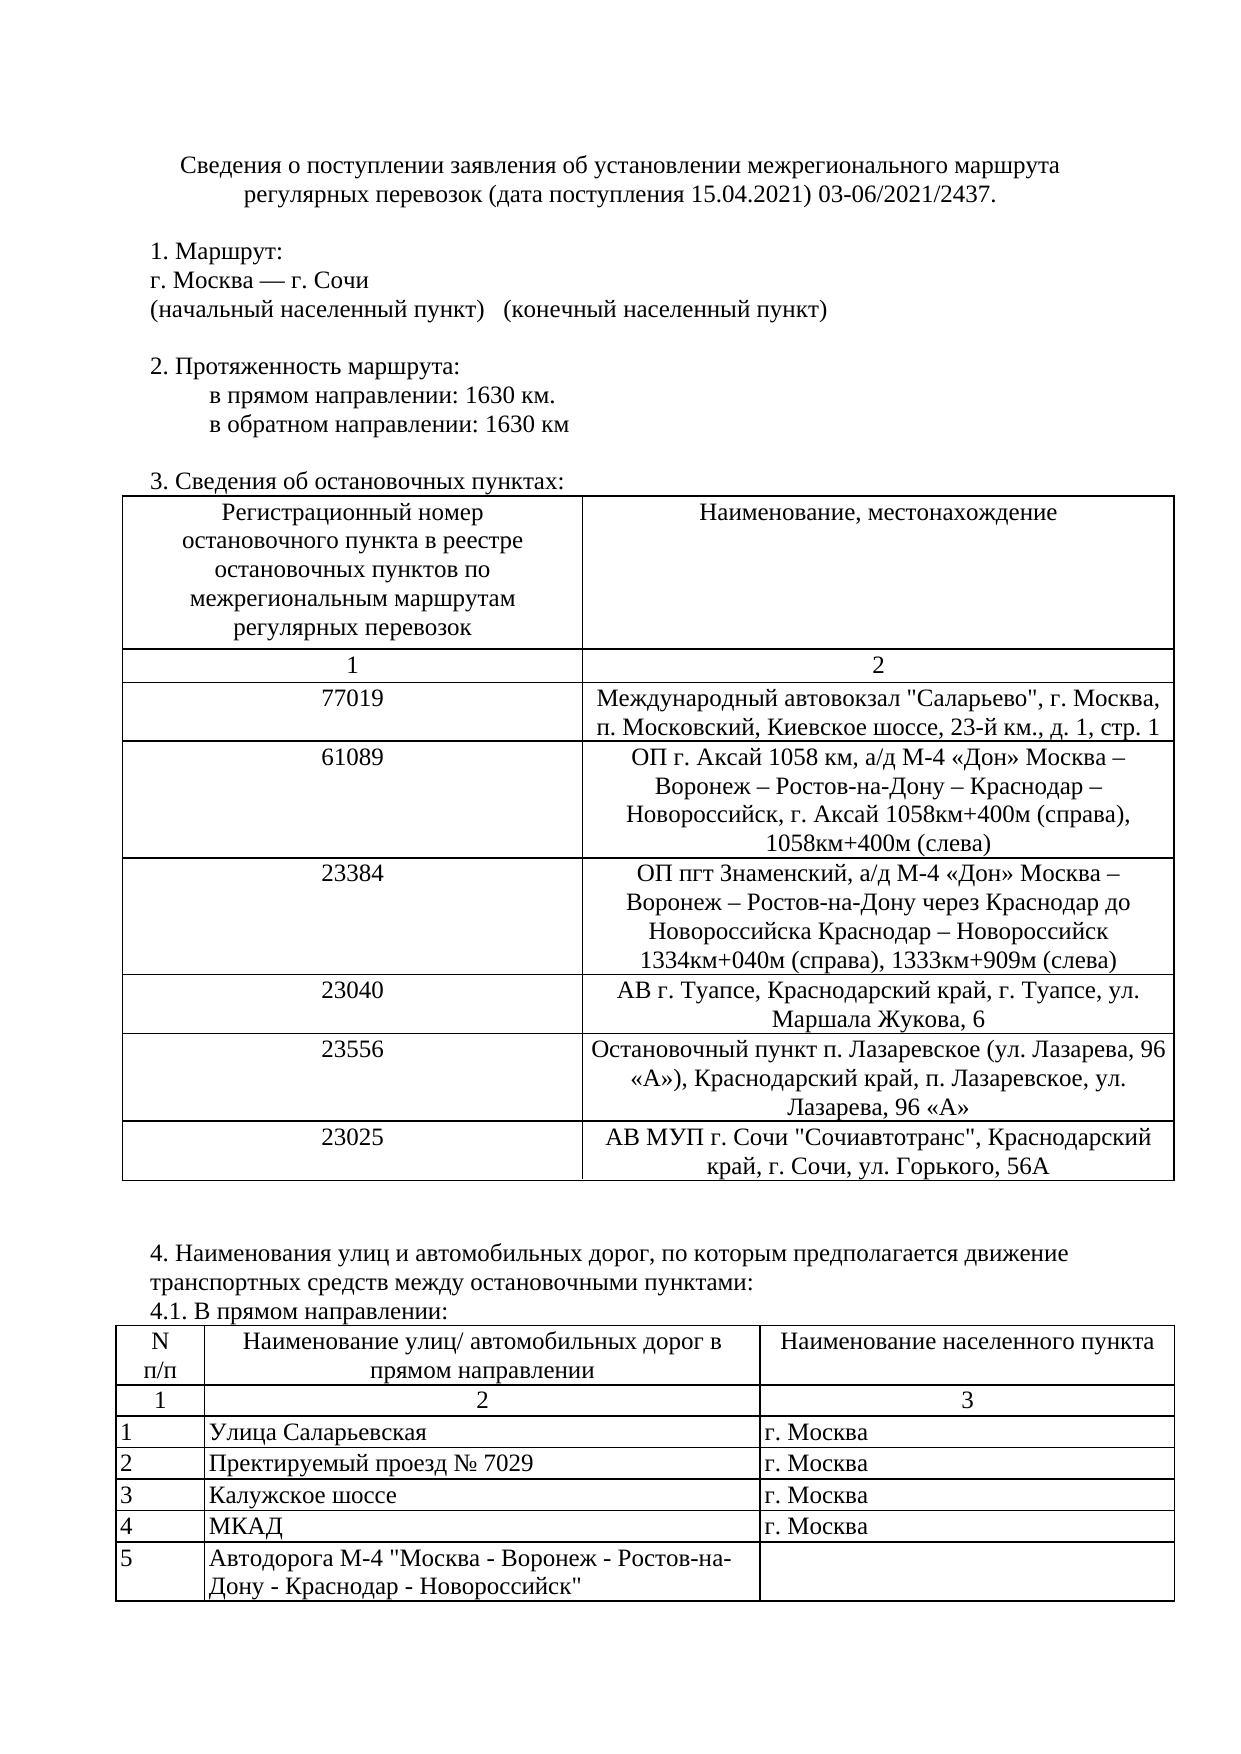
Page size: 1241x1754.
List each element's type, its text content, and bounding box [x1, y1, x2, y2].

table_cell ОП пгт Знаменский, а/д М-4 «Дон» Москва – Воронеж – Ростов-на-Дону через Краснодар до Новороссийска Краснодар – Новороссийск 1334км+040м (справа), 1333км+909м (слева) [583, 859, 1173, 973]
table_cell АВ МУП г. Сочи "Сочиавтотранс", Краснодарский край, г. Сочи, ул. Горького, 56А [583, 1122, 1173, 1179]
table_cell ОП г. Аксай 1058 км, а/д М-4 «Дон» Москва – Воронеж – Ростов-на-Дону – Краснодар – Новороссийск, г. Аксай 1058км+400м (справа), 1058км+400м (слева) [583, 742, 1173, 857]
table_cell г. Москва [761, 1480, 1174, 1510]
table_cell 4 [117, 1511, 204, 1541]
table_cell 1 [123, 650, 582, 681]
table_cell АВ г. Туапсе, Краснодарский край, г. Туапсе, ул. Маршала Жукова, 6 [583, 975, 1173, 1033]
text 4.1. В прямом направлении: [150, 1296, 1090, 1325]
table_cell г. Москва [761, 1511, 1174, 1541]
table_cell Пректируемый проезд № 7029 [205, 1448, 759, 1478]
table_header Регистрационный номер остановочного пункта в реестре остановочных пунктов по межрегиональным маршрутам регулярных перевозок [123, 497, 582, 648]
table_cell [761, 1543, 1174, 1600]
text (начальный населенный пункт) (конечный населенный пункт) [150, 294, 1090, 322]
table_cell 2 [117, 1448, 204, 1478]
table_cell 2 [205, 1386, 759, 1415]
text г. Москва — г. Сочи [150, 265, 1090, 294]
text 1. Маршрут: [150, 236, 1090, 265]
table_cell 23040 [123, 975, 582, 1033]
table_cell 1 [117, 1417, 204, 1447]
table_cell Остановочный пункт п. Лазаревское (ул. Лазарева, 96 «А»), Краснодарский край, п. Лазаревское, ул. Лазарева, 96 «А» [583, 1034, 1173, 1120]
text в обратном направлении: 1630 км [150, 409, 1090, 437]
text в прямом направлении: 1630 км. [150, 380, 1090, 409]
table_cell 1 [117, 1386, 204, 1415]
table_cell 3 [761, 1386, 1174, 1415]
table_cell 23556 [123, 1034, 582, 1120]
table_cell Калужское шоссе [205, 1480, 759, 1510]
table_cell МКАД [205, 1511, 759, 1541]
table_header Наименование улиц/ автомобильных дорог в прямом направлении [205, 1326, 759, 1384]
text 4. Наименования улиц и автомобильных дорог, по которым предполагается движение транспортных средств между остановочными пунктами: [150, 1238, 1090, 1296]
table_cell 23025 [123, 1122, 582, 1179]
table_header N п/п [117, 1326, 204, 1384]
table_cell 61089 [123, 742, 582, 857]
table_cell г. Москва [761, 1417, 1174, 1447]
text 2. Протяженность маршрута: [150, 351, 1090, 380]
text 3. Сведения об остановочных пунктах: [150, 466, 1090, 495]
table_header Наименование, местонахождение [583, 497, 1173, 648]
table_header Наименование населенного пункта [761, 1326, 1174, 1384]
table_cell 2 [583, 650, 1173, 681]
table_cell Улица Саларьевская [205, 1417, 759, 1447]
table_cell 77019 [123, 683, 582, 740]
table_cell 5 [117, 1543, 204, 1600]
table_cell 23384 [123, 859, 582, 973]
table_cell Автодорога М-4 "Москва - Воронеж - Ростов-на-Дону - Краснодар - Новороссийск" [205, 1543, 759, 1600]
text Сведения о поступлении заявления об установлении межрегионального маршрута регулярных перевозок (дата поступления 15.04.2021) 03-06/2021/2437. [150, 150, 1090, 207]
table_cell г. Москва [761, 1448, 1174, 1478]
table_cell 3 [117, 1480, 204, 1510]
table_cell Международный автовокзал "Саларьево", г. Москва, п. Московский, Киевское шоссе, 23-й км., д. 1, стр. 1 [583, 683, 1173, 740]
